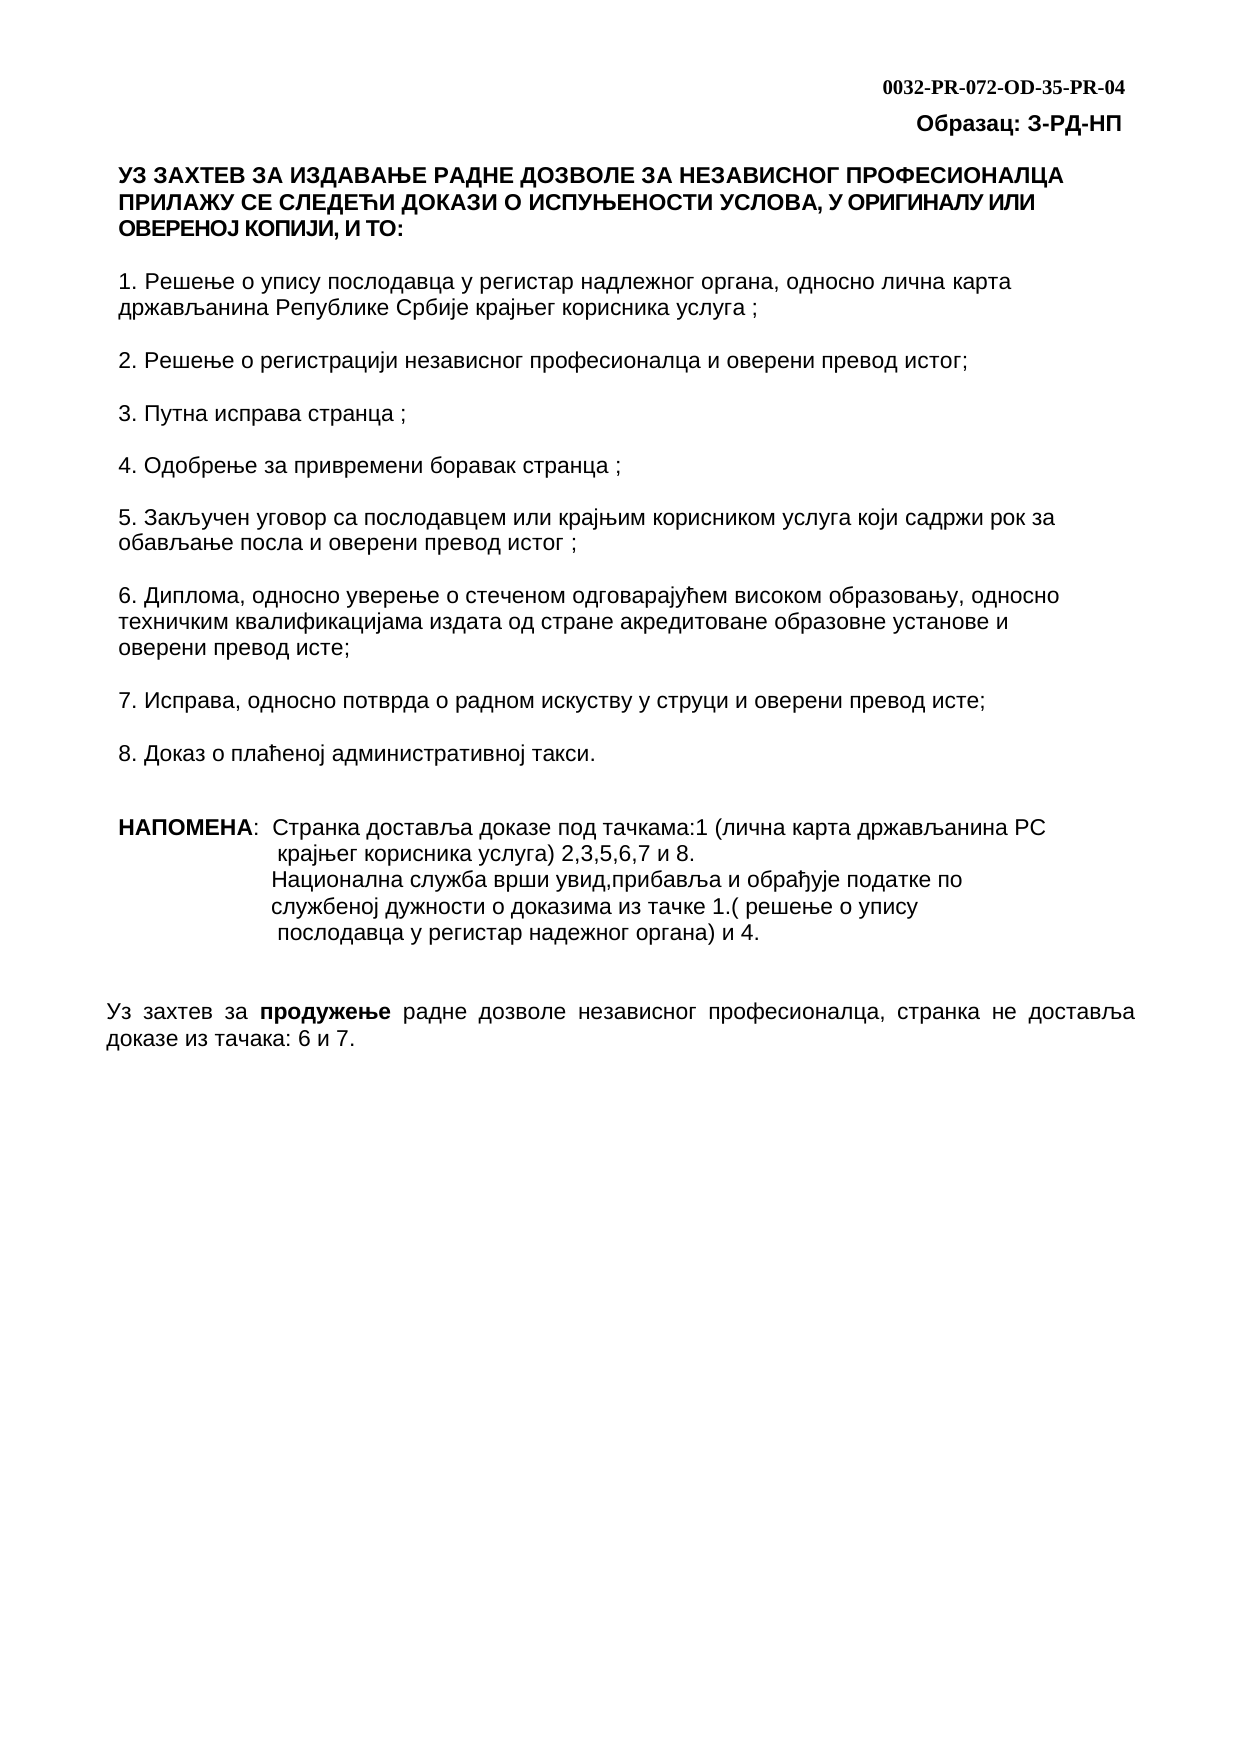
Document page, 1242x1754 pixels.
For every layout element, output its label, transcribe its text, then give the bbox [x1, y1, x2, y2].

text крајњег корисника услуга) 2,3,5,6,7 и 8. [118, 840, 1135, 866]
text 2. Решење о регистрацији независног професионалца и оверени превод истог; [118, 347, 1135, 373]
text послодавца у регистар надежног органа) и 4. [118, 919, 1135, 946]
text службеној дужности о доказима из тачке 1.( решење о упису [118, 893, 1135, 919]
text 7. Исправа, односно потврда о радном искуству у струци и оверени превод исте; [118, 687, 1135, 713]
text 8. Доказ о плаћеној административној такси. [118, 739, 1135, 766]
text 4. Одобрење за привремени боравак странца ; [118, 452, 1135, 479]
text Уз захтев за продужење радне дозволе независног професионалца, странка не доставља доказе из тачака: 6 и 7. [106, 998, 1135, 1051]
text 1. Решење о упису послодавца у регистар надлежног органа, односно лична карта држављанина Републике Србије крајњег корисника услуга ; [118, 268, 1012, 321]
text Национална служба врши увид,прибавља и обрађује податке по [118, 866, 1135, 893]
text НАПОМЕНА: Странка доставља доказе под тачкама:1 (лична карта држављанина РС [118, 814, 1135, 840]
text 5. Закључен уговор са послодавцем или крајњим корисником услуга који садржи рок за обављање посла и оверени превод истог ; [118, 506, 1060, 556]
text УЗ ЗАХТЕВ ЗА ИЗДАВАЊЕ РАДНЕ ДОЗВОЛЕ ЗА НЕЗАВИСНОГ ПРОФЕСИОНАЛЦА ПРИЛАЖУ СЕ СЛЕДЕЋИ ДОКАЗИ О ИСПУЊЕНОСТИ УСЛОВА, У ОРИГИНАЛУ ИЛИ ОВЕРЕНОЈ КОПИЈИ, И ТО: [118, 162, 1065, 241]
text 3. Путна исправа странца ; [118, 399, 1135, 426]
text 6. Диплома, односно уверење о стеченом одговарајућем високом образовању, односно техничким квалификацијама издата од стране акредитоване образовне установе и оверени превод исте; [118, 582, 1098, 661]
